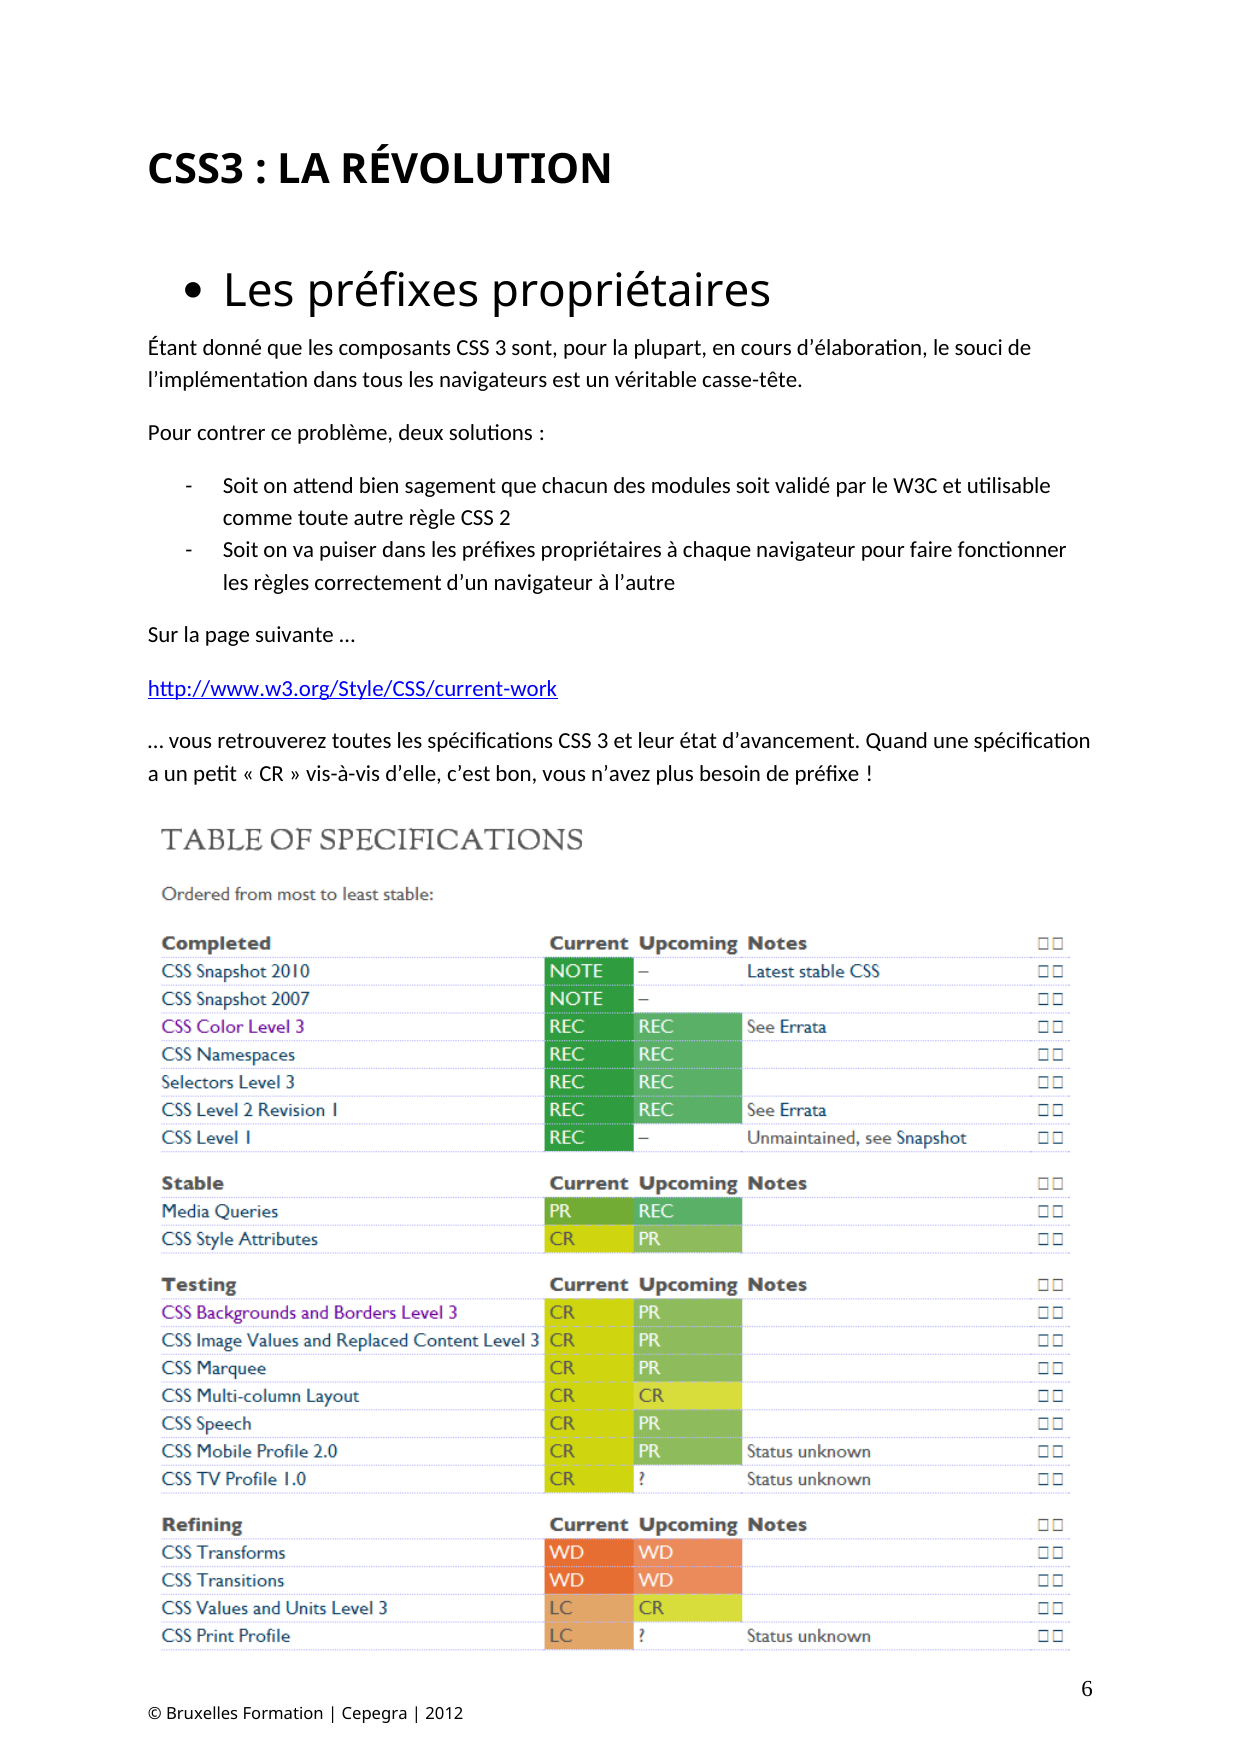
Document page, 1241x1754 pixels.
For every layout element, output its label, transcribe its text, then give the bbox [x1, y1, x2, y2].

text … vous retrouverez toutes les spécifications CSS 3 et leur état d’avancement. Quand une spécification a un petit « CR » vis-à-vis d’elle, c’est bon, vous n’avez plus besoin de préfixe ! [148, 727, 1093, 787]
text Pour contrer ce problème, deux solutions : [148, 418, 1093, 446]
picture [147, 811, 1093, 1665]
subtitle CSS3 : la révolution [148, 139, 1093, 195]
text http://www.w3.org/Style/CSS/current-work [148, 674, 1093, 702]
text Sur la page suivante … [148, 621, 1093, 649]
text Étant donné que les composants CSS 3 sont, pour la plupart, en cours d’élaboration, le souci de l’implémentation dans tous les navigateurs est un véritable casse-tête. [148, 333, 1093, 393]
subtitle Les préfixes propriétaires [185, 258, 1093, 320]
list Soit on attend bien sagement que chacun des modules soit validé par le W3C et utilisable comme toute autre règle CSS 2 [185, 471, 1093, 531]
list Soit on va puiser dans les préfixes propriétaires à chaque navigateur pour faire fonctionner les règles correctement d’un navigateur à l’autre [185, 535, 1093, 596]
